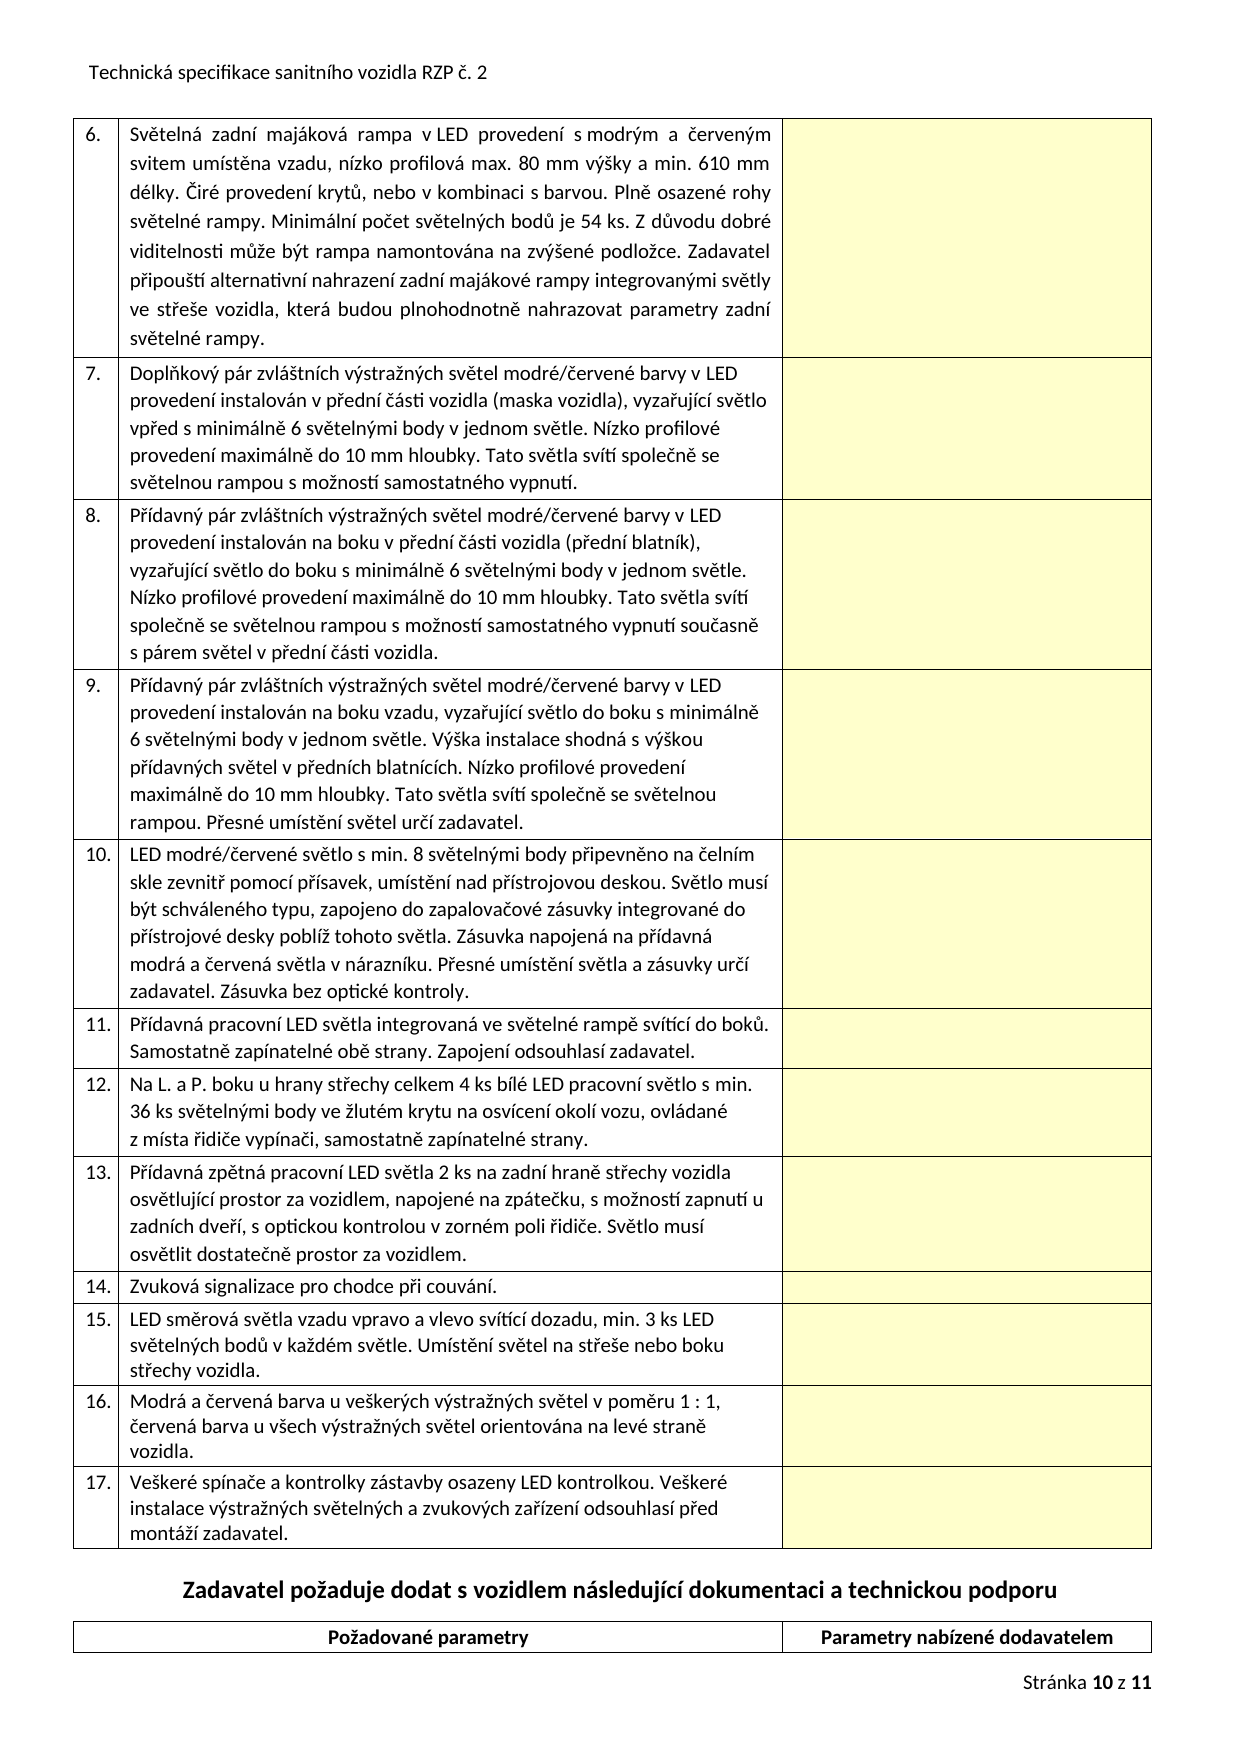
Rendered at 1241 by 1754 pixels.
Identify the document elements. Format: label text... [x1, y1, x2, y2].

table_cell [74, 119, 118, 357]
table_cell [74, 1272, 118, 1303]
table_cell Modrá a červená barva u veškerých výstražných světel v poměru 1 : 1, červená barva u všech výstražných světel orientována na levé straně vozidla. [119, 1386, 782, 1466]
table_cell [74, 1386, 118, 1466]
table_cell [74, 1157, 118, 1271]
table_cell [783, 1272, 1151, 1303]
table_cell [783, 1304, 1151, 1385]
table_cell [74, 1069, 118, 1156]
table_cell [783, 119, 1151, 357]
table_cell [74, 1009, 118, 1068]
table_cell Na L. a P. boku u hrany střechy celkem 4 ks bílé LED pracovní světlo s min. 36 ks světelnými body ve žlutém krytu na osvícení okolí vozu, ovládané z místa řidiče vypínači, samostatně zapínatelné strany. [119, 1069, 782, 1156]
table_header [74, 1622, 782, 1652]
table_cell [74, 358, 118, 499]
table_cell Zvuková signalizace pro chodce při couvání. [119, 1272, 782, 1303]
table_cell [783, 840, 1151, 1008]
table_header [783, 1622, 1151, 1652]
table_cell [783, 1157, 1151, 1271]
table_cell [783, 670, 1151, 838]
table_cell Světelná zadní majáková rampa v LED provedení s modrým a červeným svitem umístěna vzadu, nízko profilová max. 80 mm výšky a min. 610 mm délky. Čiré provedení krytů, nebo v kombinaci s barvou. Plně osazené rohy světelné rampy. Minimální počet světelných bodů je 54 ks. Z důvodu dobré viditelnosti může být rampa namontována na zvýšené podložce. Zadavatel připouští alternativní nahrazení zadní majákové rampy integrovanými světly ve střeše vozidla, která budou plnohodnotně nahrazovat parametry zadní světelné rampy. [119, 119, 782, 357]
subtitle Zadavatel požaduje dodat s vozidlem následující dokumentaci a technickou podporu [89, 1574, 1152, 1604]
table_cell [783, 1069, 1151, 1156]
table_cell [783, 500, 1151, 669]
table_cell LED modré/červené světlo s min. 8 světelnými body připevněno na čelním skle zevnitř pomocí přísavek, umístění nad přístrojovou deskou. Světlo musí být schváleného typu, zapojeno do zapalovačové zásuvky integrované do přístrojové desky poblíž tohoto světla. Zásuvka napojená na přídavná modrá a červená světla v nárazníku. Přesné umístění světla a zásuvky určí zadavatel. Zásuvka bez optické kontroly. [119, 840, 782, 1008]
table_cell Veškeré spínače a kontrolky zástavby osazeny LED kontrolkou. Veškeré instalace výstražných světelných a zvukových zařízení odsouhlasí před montáží zadavatel. [119, 1467, 782, 1548]
table_cell [74, 1467, 118, 1548]
table_cell Doplňkový pár zvláštních výstražných světel modré/červené barvy v LED provedení instalován v přední části vozidla (maska vozidla), vyzařující světlo vpřed s minimálně 6 světelnými body v jednom světle. Nízko profilové provedení maximálně do 10 mm hloubky. Tato světla svítí společně se světelnou rampou s možností samostatného vypnutí. [119, 358, 782, 499]
table_cell [783, 1386, 1151, 1466]
table_cell Přídavná pracovní LED světla integrovaná ve světelné rampě svítící do boků. Samostatně zapínatelné obě strany. Zapojení odsouhlasí zadavatel. [119, 1009, 782, 1068]
table_cell Přídavná zpětná pracovní LED světla 2 ks na zadní hraně střechy vozidla osvětlující prostor za vozidlem, napojené na zpátečku, s možností zapnutí u zadních dveří, s optickou kontrolou v zorném poli řidiče. Světlo musí osvětlit dostatečně prostor za vozidlem. [119, 1157, 782, 1271]
table_cell [783, 1009, 1151, 1068]
table_cell [74, 500, 118, 669]
table_cell [74, 840, 118, 1008]
table_cell LED směrová světla vzadu vpravo a vlevo svítící dozadu, min. 3 ks LED světelných bodů v každém světle. Umístění světel na střeše nebo boku střechy vozidla. [119, 1304, 782, 1385]
table_cell [74, 1304, 118, 1385]
table_cell [74, 670, 118, 838]
table_cell [783, 358, 1151, 499]
table_cell Přídavný pár zvláštních výstražných světel modré/červené barvy v LED provedení instalován na boku vzadu, vyzařující světlo do boku s minimálně 6 světelnými body v jednom světle. Výška instalace shodná s výškou přídavných světel v předních blatnících. Nízko profilové provedení maximálně do 10 mm hloubky. Tato světla svítí společně se světelnou rampou. Přesné umístění světel určí zadavatel. [119, 670, 782, 838]
table_cell [783, 1467, 1151, 1548]
table_cell Přídavný pár zvláštních výstražných světel modré/červené barvy v LED provedení instalován na boku v přední části vozidla (přední blatník), vyzařující světlo do boku s minimálně 6 světelnými body v jednom světle. Nízko profilové provedení maximálně do 10 mm hloubky. Tato světla svítí společně se světelnou rampou s možností samostatného vypnutí současně s párem světel v přední části vozidla. [119, 500, 782, 669]
